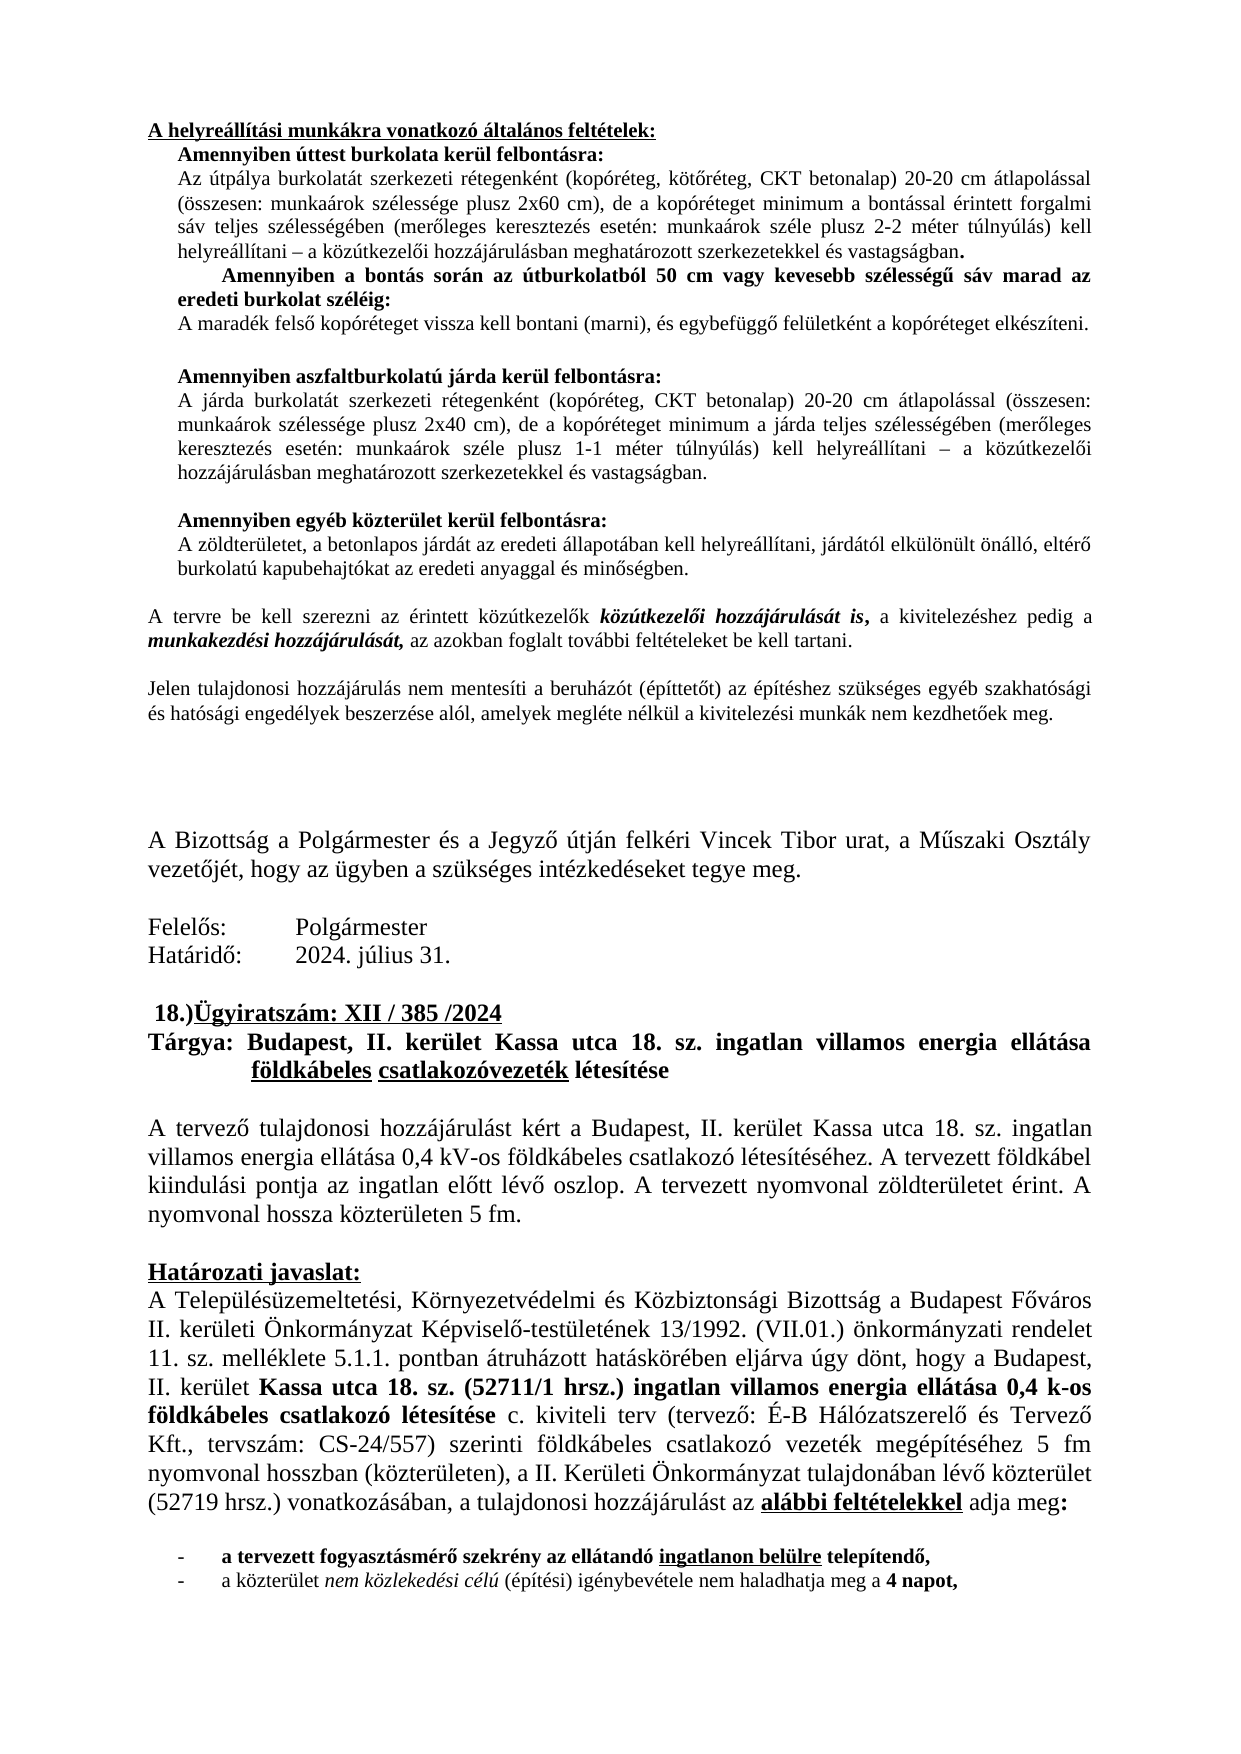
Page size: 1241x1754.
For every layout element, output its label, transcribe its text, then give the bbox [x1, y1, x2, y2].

text A tervező tulajdonosi hozzájárulást kért a Budapest, II. kerület Kassa utca 18. sz. ingatlan villamos energia ellátása 0,4 kV-os földkábeles csatlakozó létesítéséhez. A tervezett földkábel kiindulási pontja az ingatlan előtt lévő oszlop. A tervezett nyomvonal zöldterületet érint. A nyomvonal hossza közterületen 5 fm. [148, 1113, 1093, 1228]
text 18.)Ügyiratszám: XII / 385 /2024 [154, 998, 1093, 1027]
text A járda burkolatát szerkezeti rétegenként (kopóréteg, CKT betonalap) 20-20 cm átlapolással (összesen: munkaárok szélessége plusz 2x40 cm), de a kopóréteget minimum a járda teljes szélességében (merőleges keresztezés esetén: munkaárok széle plusz 1-1 méter túlnyúlás) kell helyreállítani – a közútkezelői hozzájárulásban meghatározott szerkezetekkel és vastagságban. [177, 388, 1093, 484]
text Amennyiben egyéb közterület kerül felbontásra: [177, 508, 1093, 532]
list a tervezett fogyasztásmérő szekrény az ellátandó ingatlanon belülre telepítendő, [177, 1544, 1093, 1568]
text Amennyiben aszfaltburkolatú járda kerül felbontásra: [177, 363, 1093, 388]
text A Bizottság a Polgármester és a Jegyző útján felkéri Vincek Tibor urat, a Műszaki Osztály vezetőjét, hogy az ügyben a szükséges intézkedéseket tegye meg. [148, 825, 1093, 883]
text Tárgya: Budapest, II. kerület Kassa utca 18. sz. ingatlan villamos energia ellátása földkábeles csatlakozóvezeték létesítése [148, 1027, 1093, 1084]
text Jelen tulajdonosi hozzájárulás nem mentesíti a beruházót (építtetőt) az építéshez szükséges egyéb szakhatósági és hatósági engedélyek beszerzése alól, amelyek megléte nélkül a kivitelezési munkák nem kezdhetőek meg. [148, 676, 1093, 724]
text Amennyiben a bontás során az útburkolatból 50 cm vagy kevesebb szélességű sáv marad az eredeti burkolat széléig: [177, 263, 1093, 311]
text Az útpálya burkolatát szerkezeti rétegenként (kopóréteg, kötőréteg, CKT betonalap) 20-20 cm átlapolással (összesen: munkaárok szélessége plusz 2x60 cm), de a kopóréteget minimum a bontással érintett forgalmi sáv teljes szélességében (merőleges keresztezés esetén: munkaárok széle plusz 2-2 méter túlnyúlás) kell helyreállítani – a közútkezelői hozzájárulásban meghatározott szerkezetekkel és vastagságban. [177, 166, 1093, 263]
text A helyreállítási munkákra vonatkozó általános feltételek: [148, 118, 1093, 142]
list a közterület nem közlekedési célú (építési) igénybevétele nem haladhatja meg a 4 napot, [177, 1568, 1093, 1592]
text Határidő: 2024. július 31. [148, 940, 1093, 969]
text Határozati javaslat: [148, 1257, 1093, 1285]
text A maradék felső kopóréteget vissza kell bontani (marni), és egybefüggő felületként a kopóréteget elkészíteni. [177, 311, 1093, 335]
text Amennyiben úttest burkolata kerül felbontásra: [177, 142, 1093, 166]
text A Településüzemeltetési, Környezetvédelmi és Közbiztonsági Bizottság a Budapest Főváros II. kerületi Önkormányzat Képviselő-testületének 13/1992. (VII.01.) önkormányzati rendelet 11. sz. melléklete 5.1.1. pontban átruházott hatáskörében eljárva úgy dönt, hogy a Budapest, II. kerület Kassa utca 18. sz. (52711/1 hrsz.) ingatlan villamos energia ellátása 0,4 k-os földkábeles csatlakozó létesítése c. kiviteli terv (tervező: É-B Hálózatszerelő és Tervező Kft., tervszám: CS-24/557) szerinti földkábeles csatlakozó vezeték megépítéséhez 5 fm nyomvonal hosszban (közterületen), a II. Kerületi Önkormányzat tulajdonában lévő közterület (52719 hrsz.) vonatkozásában, a tulajdonosi hozzájárulást az alábbi feltételekkel adja meg: [148, 1285, 1093, 1515]
text A tervre be kell szerezni az érintett közútkezelők közútkezelői hozzájárulását is, a kivitelezéshez pedig a munkakezdési hozzájárulását, az azokban foglalt további feltételeket be kell tartani. [148, 604, 1093, 652]
text Felelős: Polgármester [148, 912, 1093, 940]
text A zöldterületet, a betonlapos járdát az eredeti állapotában kell helyreállítani, járdától elkülönült önálló, eltérő burkolatú kapubehajtókat az eredeti anyaggal és minőségben. [177, 532, 1093, 580]
